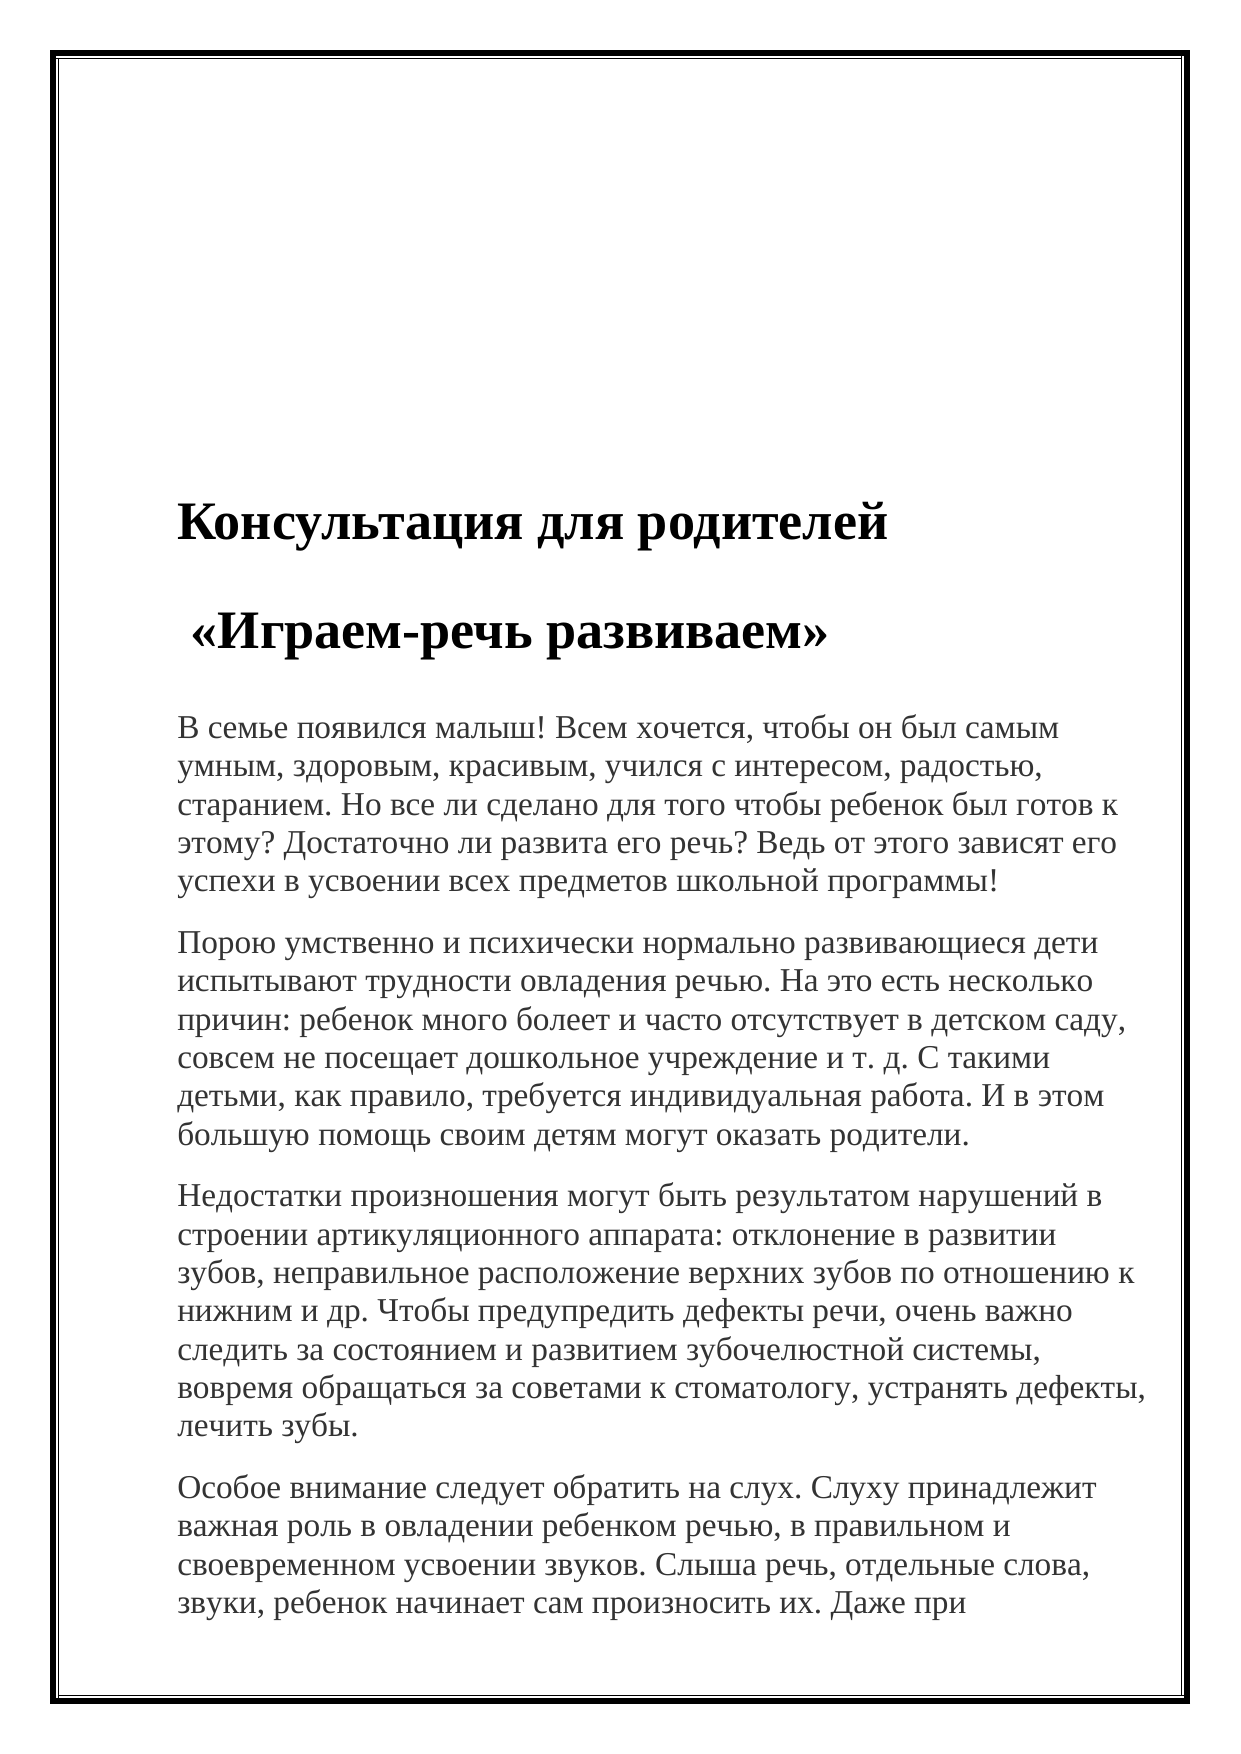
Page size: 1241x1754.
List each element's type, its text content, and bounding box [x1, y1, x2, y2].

subtitle «Играем-речь развиваем» [177, 598, 1152, 660]
text В семье появился малыш! Всем хочется, чтобы он был самым умным, здоровым, красивым, учился с интересом, радостью, старанием. Но все ли сделано для того чтобы ребенок был готов к этому? Достаточно ли развита его речь? Ведь от этого зависят его успехи в усвоении всех предметов школьной программы! [177, 707, 1152, 899]
text Недостатки произношения могут быть результатом нарушений в строении артикуляционного аппарата: отклонение в развитии зубов, неправильное расположение верхних зубов по отношению к нижним и др. Чтобы предупредить дефекты речи, очень важно следить за состоянием и развитием зубочелюстной системы, вовремя обращаться за советами к стоматологу, устранять дефекты, лечить зубы. [177, 1176, 1152, 1444]
subtitle Консультация для родителей [177, 489, 1152, 551]
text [177, 1467, 1152, 1621]
text Порою умственно и психически нормально развивающиеся дети испытывают трудности овладения речью. На это есть несколько причин: ребенок много болеет и часто отсутствует в детском саду, совсем не посещает дошкольное учреждение и т. д. С такими детьми, как правило, требуется индивидуальная работа. И в этом большую помощь своим детям могут оказать родители. [177, 922, 1152, 1152]
